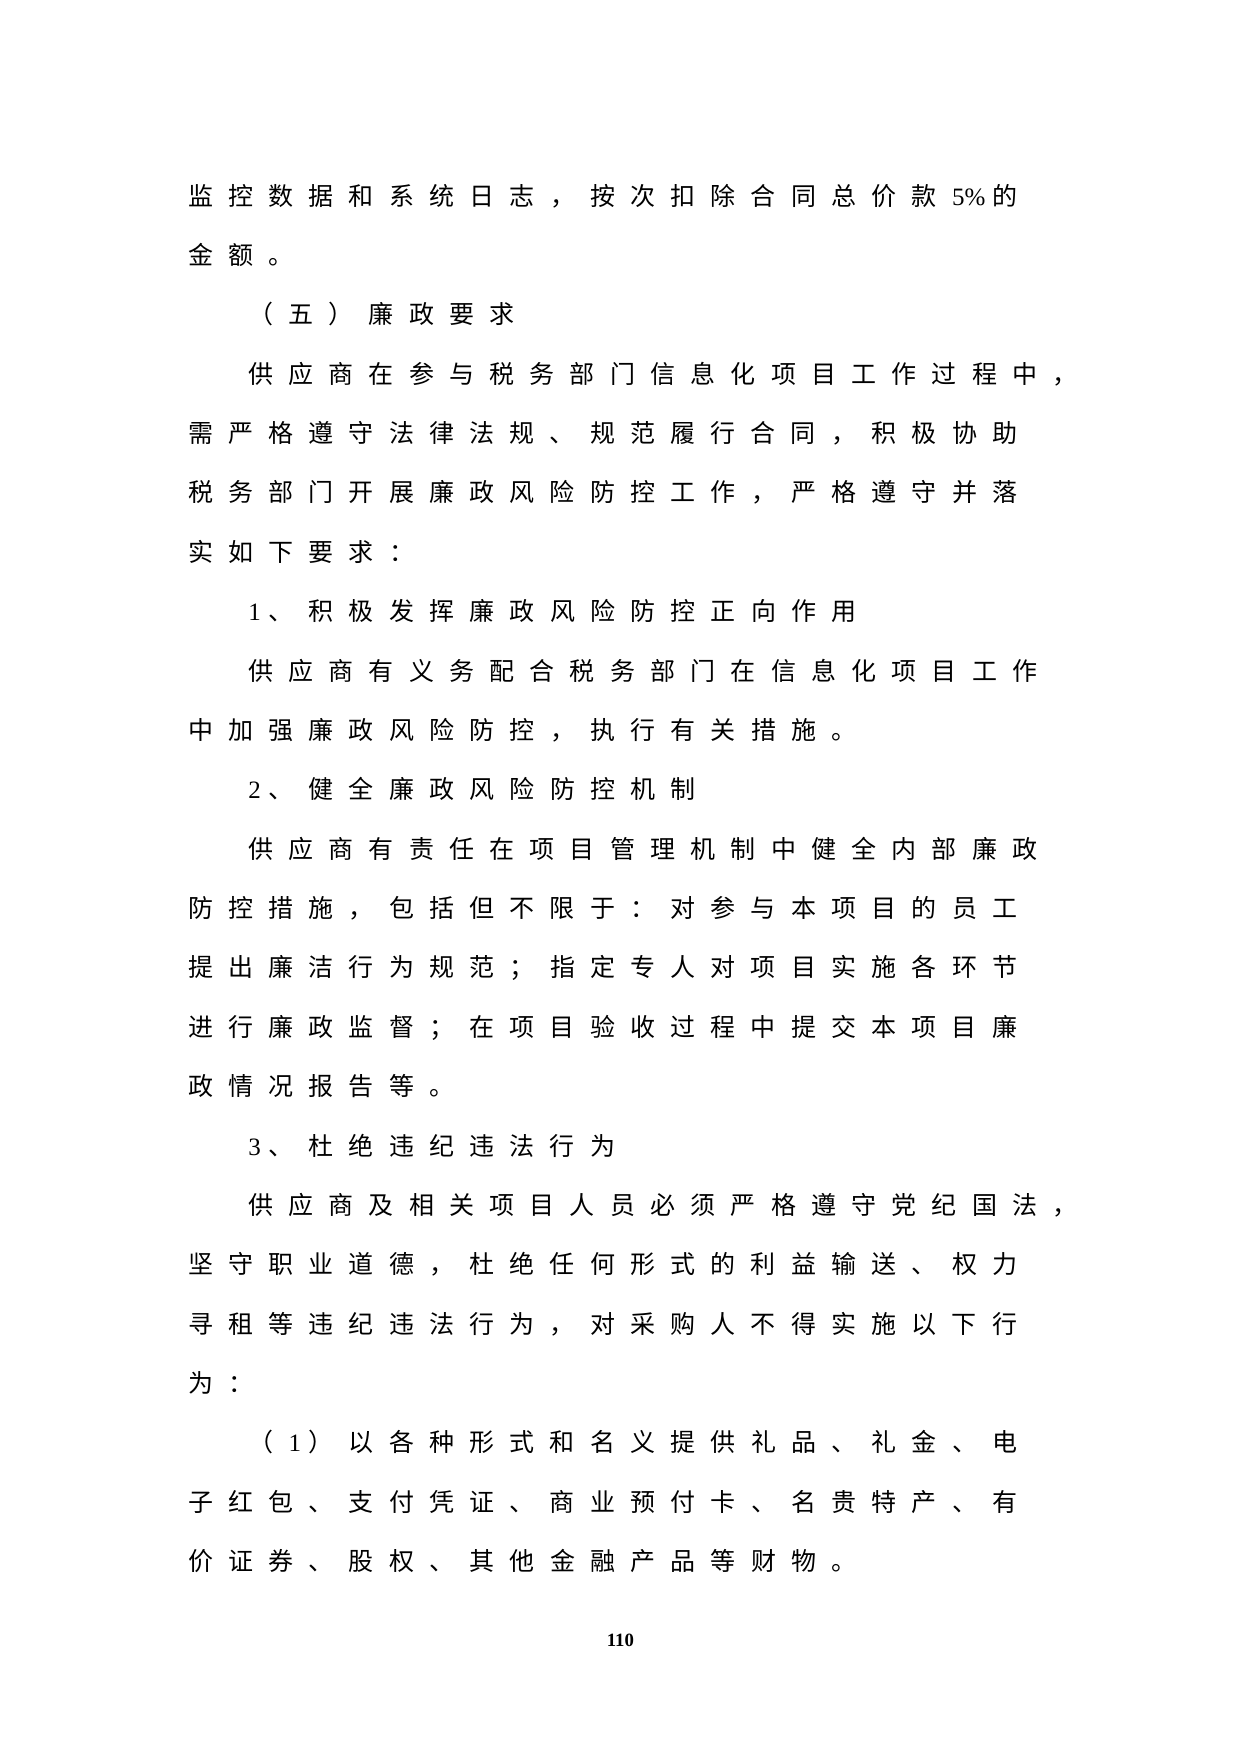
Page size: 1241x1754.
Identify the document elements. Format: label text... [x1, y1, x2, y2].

text 3、杜绝违纪违法行为 [188, 1114, 1052, 1174]
text 供应商及相关项目人员必须严格遵守党纪国法，坚守职业道德，杜绝任何形式的利益输送、权力寻租等违纪违法行为，对采购人不得实施以下行为： [188, 1174, 1052, 1411]
text 供应商在参与税务部门信息化项目工作过程中，需严格遵守法律法规、规范履行合同，积极协助税务部门开展廉政风险防控工作，严格遵守并落实如下要求： [188, 343, 1052, 580]
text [188, 164, 1052, 283]
text 2、健全廉政风险防控机制 [188, 758, 1052, 818]
text 供应商有义务配合税务部门在信息化项目工作中加强廉政风险防控，执行有关措施。 [188, 639, 1052, 758]
text （五）廉政要求 [188, 283, 1052, 343]
text 1、积极发挥廉政风险防控正向作用 [188, 580, 1052, 639]
text （1）以各种形式和名义提供礼品、礼金、电子红包、支付凭证、商业预付卡、名贵特产、有价证券、股权、其他金融产品等财物。 [188, 1411, 1052, 1589]
text 供应商有责任在项目管理机制中健全内部廉政防控措施，包括但不限于：对参与本项目的员工提出廉洁行为规范；指定专人对项目实施各环节进行廉政监督；在项目验收过程中提交本项目廉政情况报告等。 [188, 818, 1052, 1114]
